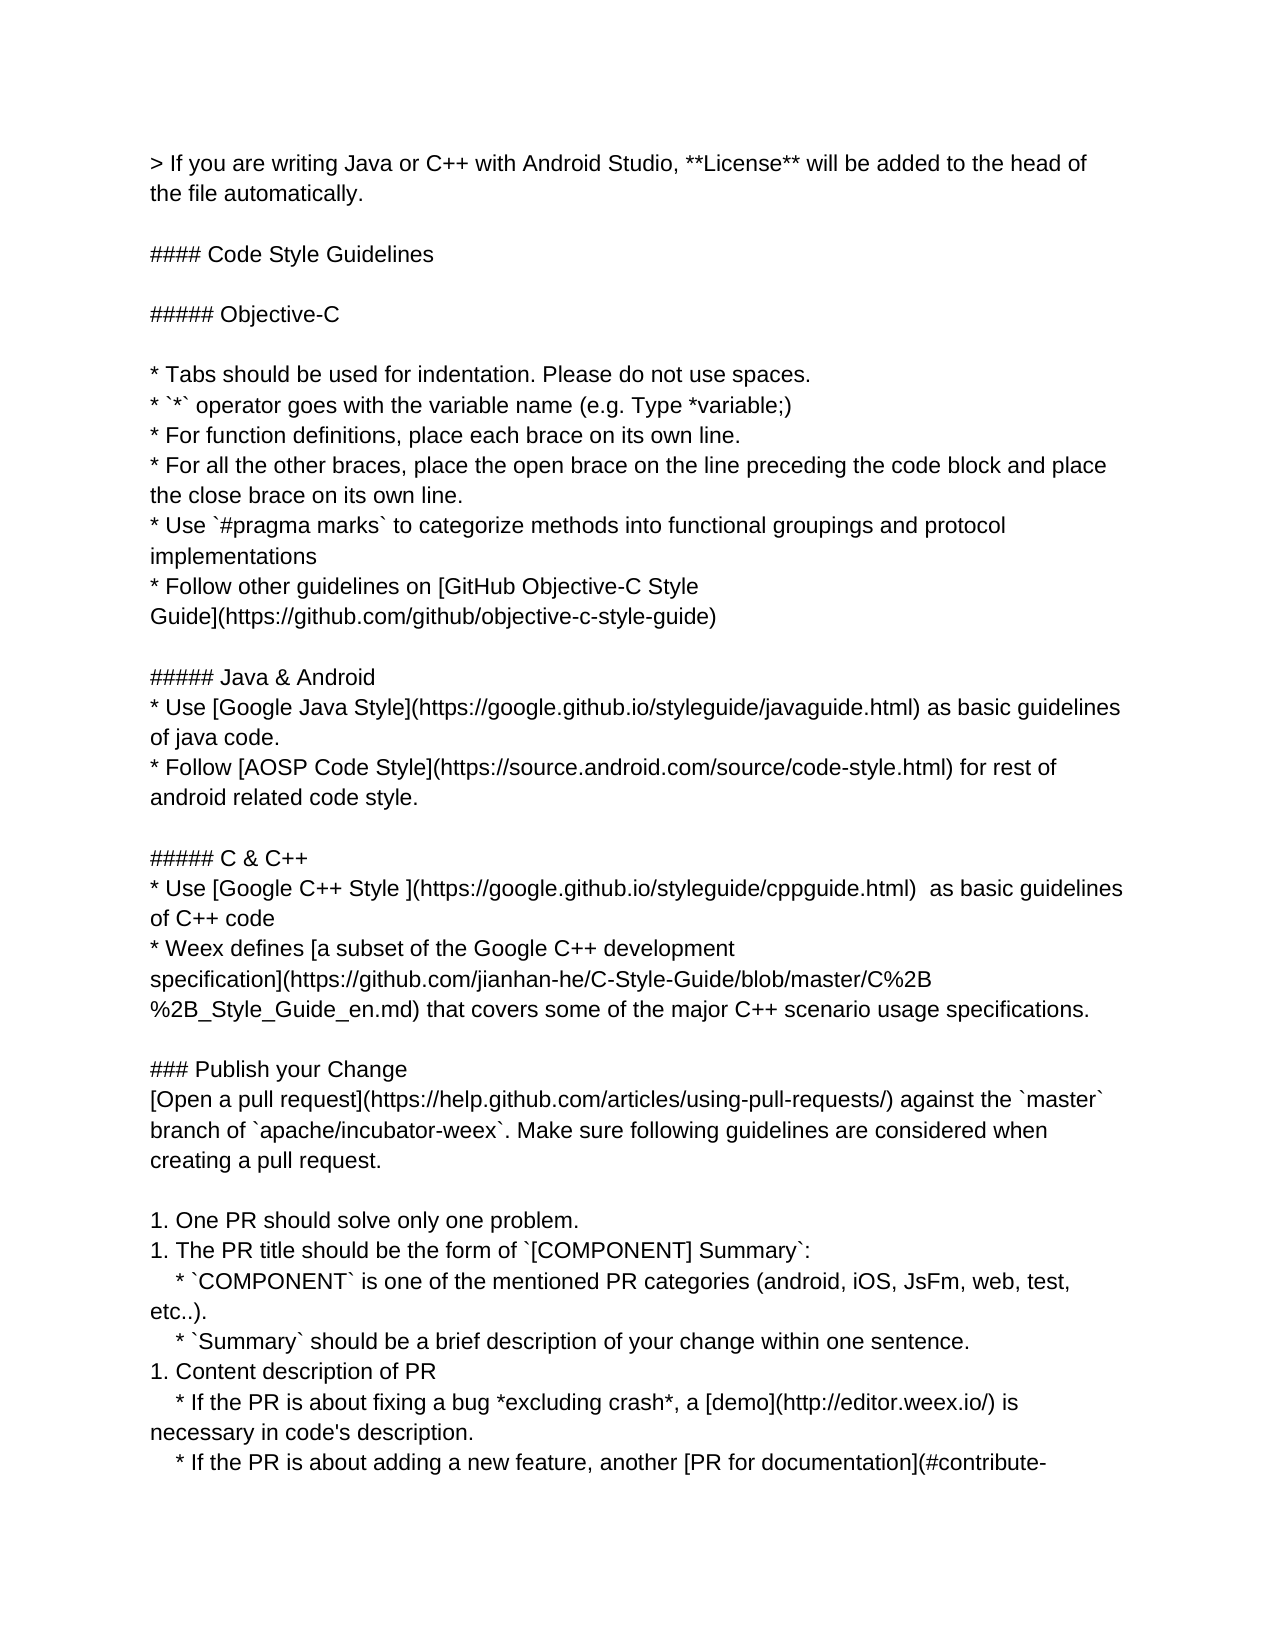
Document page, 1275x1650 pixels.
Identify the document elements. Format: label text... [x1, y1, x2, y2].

text * Weex defines [a subset of the Google C++ development specification](https://github.com/jianhan-he/C-Style-Guide/blob/master/C%2B%2B_Style_Guide_en.md) that covers some of the major C++ scenario usage specifications. [150, 935, 1125, 1022]
text [Open a pull request](https://help.github.com/articles/using-pull-requests/) against the `master` branch of `apache/incubator-weex`. Make sure following guidelines are considered when creating a pull request. [150, 1086, 1125, 1173]
text * Use [Google Java Style](https://google.github.io/styleguide/javaguide.html) as basic guidelines of java code. [150, 694, 1125, 750]
text * `COMPONENT` is one of the mentioned PR categories (android, iOS, JsFm, web, test, etc..). [150, 1268, 1125, 1324]
text * `Summary` should be a brief description of your change within one sentence. [150, 1328, 1125, 1354]
text * Follow other guidelines on [GitHub Objective-C Style Guide](https://github.com/github/objective-c-style-guide) [150, 573, 1125, 629]
text * `*` operator goes with the variable name (e.g. Type *variable;) [150, 392, 1125, 418]
text 1. Content description of PR [150, 1358, 1125, 1385]
text #### Code Style Guidelines [150, 241, 1125, 267]
text * Follow [AOSP Code Style](https://source.android.com/source/code-style.html) for rest of android related code style. [150, 754, 1125, 811]
text * Use `#pragma marks` to categorize methods into functional groupings and protocol implementations [150, 512, 1125, 569]
text ##### Objective-C [150, 301, 1125, 327]
text 1. The PR title should be the form of `[COMPONENT] Summary`: [150, 1237, 1125, 1264]
text ### Publish your Change [150, 1056, 1125, 1083]
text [150, 1449, 1125, 1475]
text ##### C & C++ [150, 845, 1125, 871]
text 1. One PR should solve only one problem. [150, 1207, 1125, 1234]
text * Use [Google C++ Style ](https://google.github.io/styleguide/cppguide.html) as basic guidelines of C++ code [150, 875, 1125, 932]
text * If the PR is about fixing a bug *excluding crash*, a [demo](http://editor.weex.io/) is necessary in code's description. [150, 1388, 1125, 1445]
text * For all the other braces, place the open brace on the line preceding the code block and place the close brace on its own line. [150, 452, 1125, 509]
text * Tabs should be used for indentation. Please do not use spaces. [150, 361, 1125, 388]
text > If you are writing Java or C++ with Android Studio, **License** will be added to the head of the file automatically. [150, 150, 1125, 207]
text * For function definitions, place each brace on its own line. [150, 422, 1125, 448]
text ##### Java & Android [150, 663, 1125, 690]
